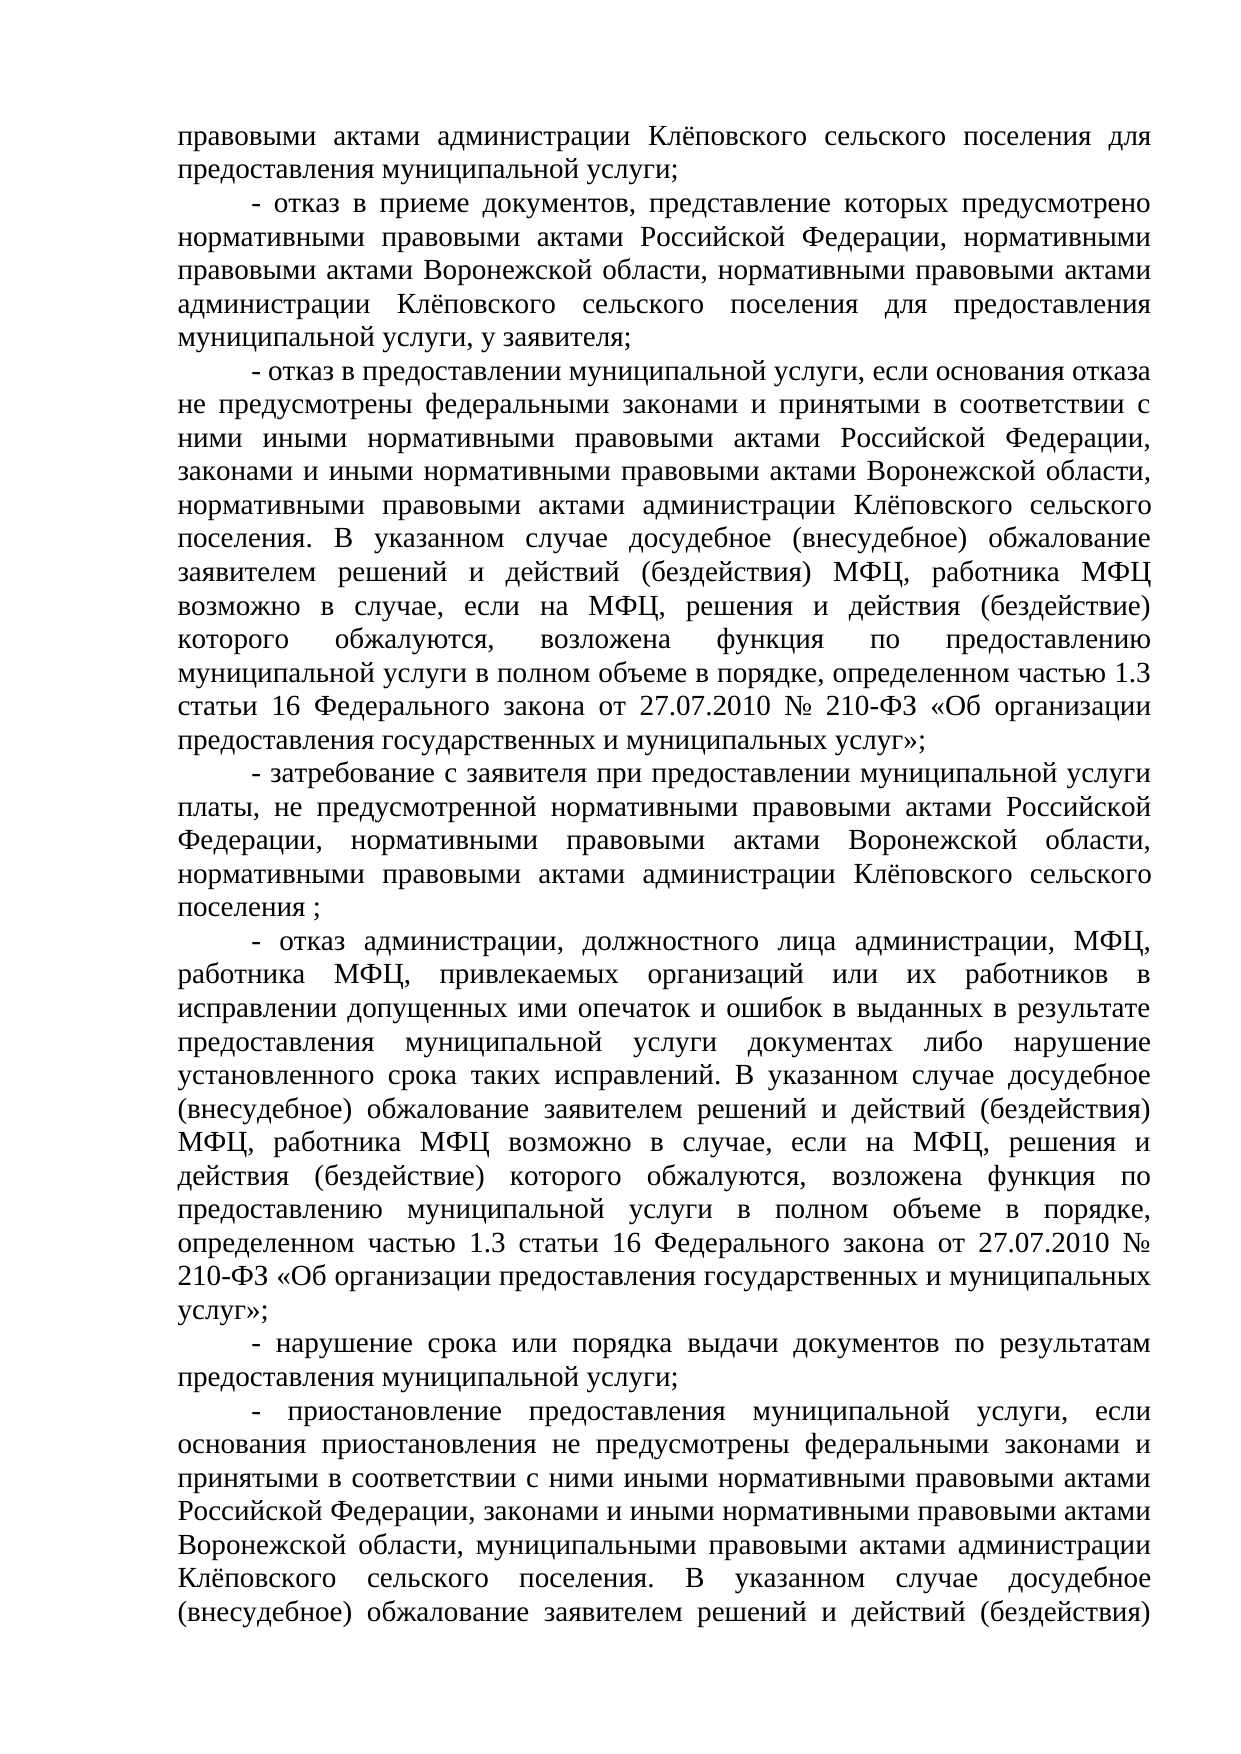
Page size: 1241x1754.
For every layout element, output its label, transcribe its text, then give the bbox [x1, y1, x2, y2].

text - отказ в предоставлении муниципальной услуги, если основания отказа не предусмотрены федеральными законами и принятыми в соответствии с ними иными нормативными правовыми актами Российской Федерации, законами и иными нормативными правовыми актами Воронежской области, нормативными правовыми актами администрации Клёповского сельского поселения. В указанном случае досудебное (внесудебное) обжалование заявителем решений и действий (бездействия) МФЦ, работника МФЦ возможно в случае, если на МФЦ, решения и действия (бездействие) которого обжалуются, возложена функция по предоставлению муниципальной услуги в полном объеме в порядке, определенном частью 1.3 статьи 16 Федерального закона от 27.07.2010 № 210-ФЗ «Об организации предоставления государственных и муниципальных услуг»; [177, 353, 1152, 755]
text - нарушение срока или порядка выдачи документов по результатам предоставления муниципальной услуги; [177, 1326, 1152, 1393]
text - затребование с заявителя при предоставлении муниципальной услуги платы, не предусмотренной нормативными правовыми актами Российской Федерации, нормативными правовыми актами Воронежской области, нормативными правовыми актами администрации Клёповского сельского поселения ; [177, 755, 1152, 923]
text - отказ администрации, должностного лица администрации, МФЦ, работника МФЦ, привлекаемых организаций или их работников в исправлении допущенных ими опечаток и ошибок в выданных в результате предоставления муниципальной услуги документах либо нарушение установленного срока таких исправлений. В указанном случае досудебное (внесудебное) обжалование заявителем решений и действий (бездействия) МФЦ, работника МФЦ возможно в случае, если на МФЦ, решения и действия (бездействие) которого обжалуются, возложена функция по предоставлению муниципальной услуги в полном объеме в порядке, определенном частью 1.3 статьи 16 Федерального закона от 27.07.2010 № 210-ФЗ «Об организации предоставления государственных и муниципальных услуг»; [177, 923, 1152, 1326]
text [177, 118, 1152, 185]
text - отказ в приеме документов, представление которых предусмотрено нормативными правовыми актами Российской Федерации, нормативными правовыми актами Воронежской области, нормативными правовыми актами администрации Клёповского сельского поселения для предоставления муниципальной услуги, у заявителя; [177, 185, 1152, 353]
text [177, 1393, 1152, 1627]
